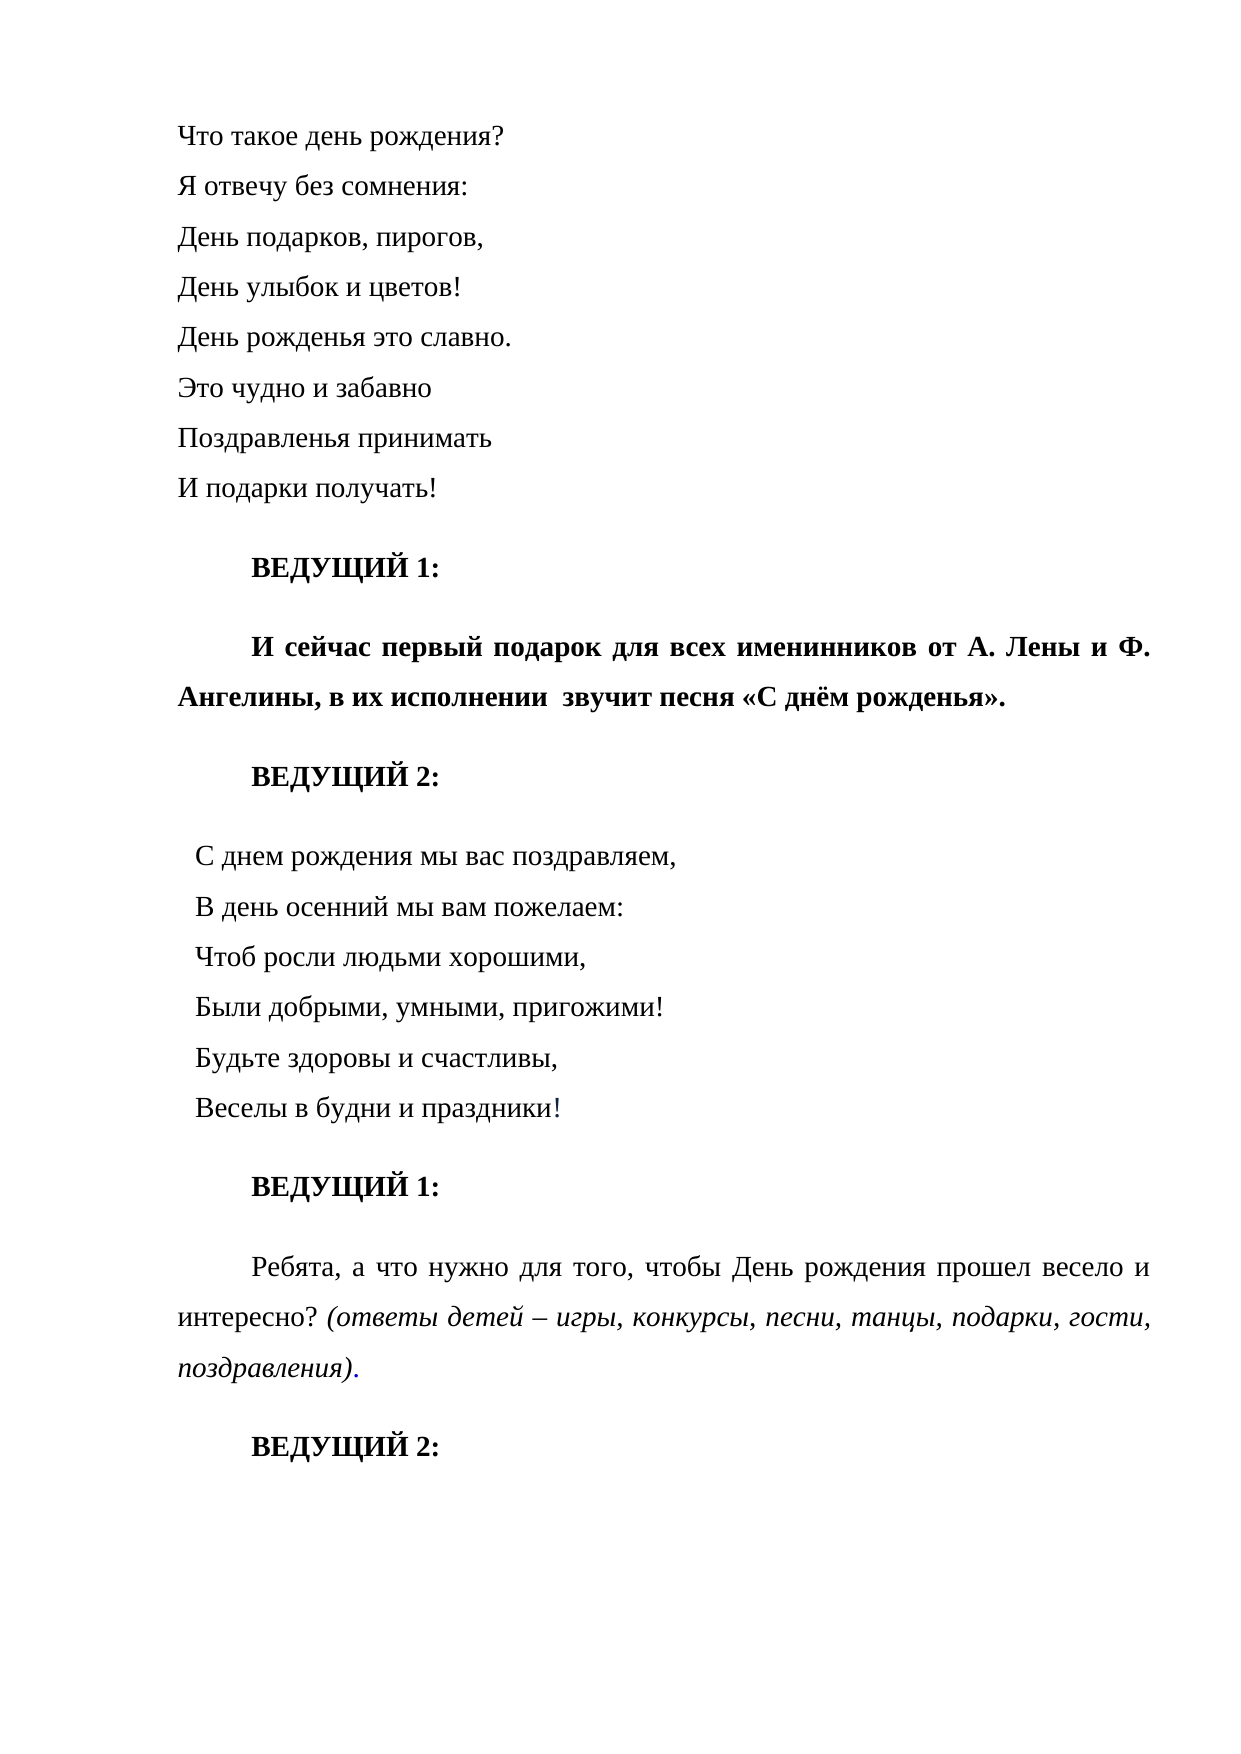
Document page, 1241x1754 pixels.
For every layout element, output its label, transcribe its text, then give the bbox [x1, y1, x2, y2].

text И подарки получать! [177, 470, 1152, 504]
text ВЕДУЩИЙ 1: [177, 1169, 1143, 1203]
text Это чудно и забавно [177, 370, 1152, 403]
text ВЕДУЩИЙ 2: [177, 759, 1143, 793]
text ВЕДУЩИЙ 1: [177, 550, 1143, 583]
text День рожденья это славно. [177, 319, 1152, 353]
text Что такое день рождения? Я отвечу без сомнения: День подарков, пирогов, День улыбок и цветов! [177, 118, 1152, 303]
text С днем рождения мы вас поздравляем, В день осенний мы вам пожелаем: Чтоб росли людьми хорошими, Были добрыми, умными, пригожими! Будьте здоровы и счастливы, Веселы в будни и праздники! [195, 838, 1143, 1124]
text ВЕДУЩИЙ 2: [177, 1429, 1143, 1463]
text И сейчас первый подарок для всех именинников от А. Лены и Ф. Ангелины, в их исполнении звучит песня «С днём рожденья». [177, 629, 1152, 713]
text Ребята, а что нужно для того, чтобы День рождения прошел весело и интересно? (ответы детей – игры, конкурсы, песни, танцы, подарки, гости, поздравления). [177, 1249, 1152, 1383]
text Поздравленья принимать [177, 420, 1152, 453]
